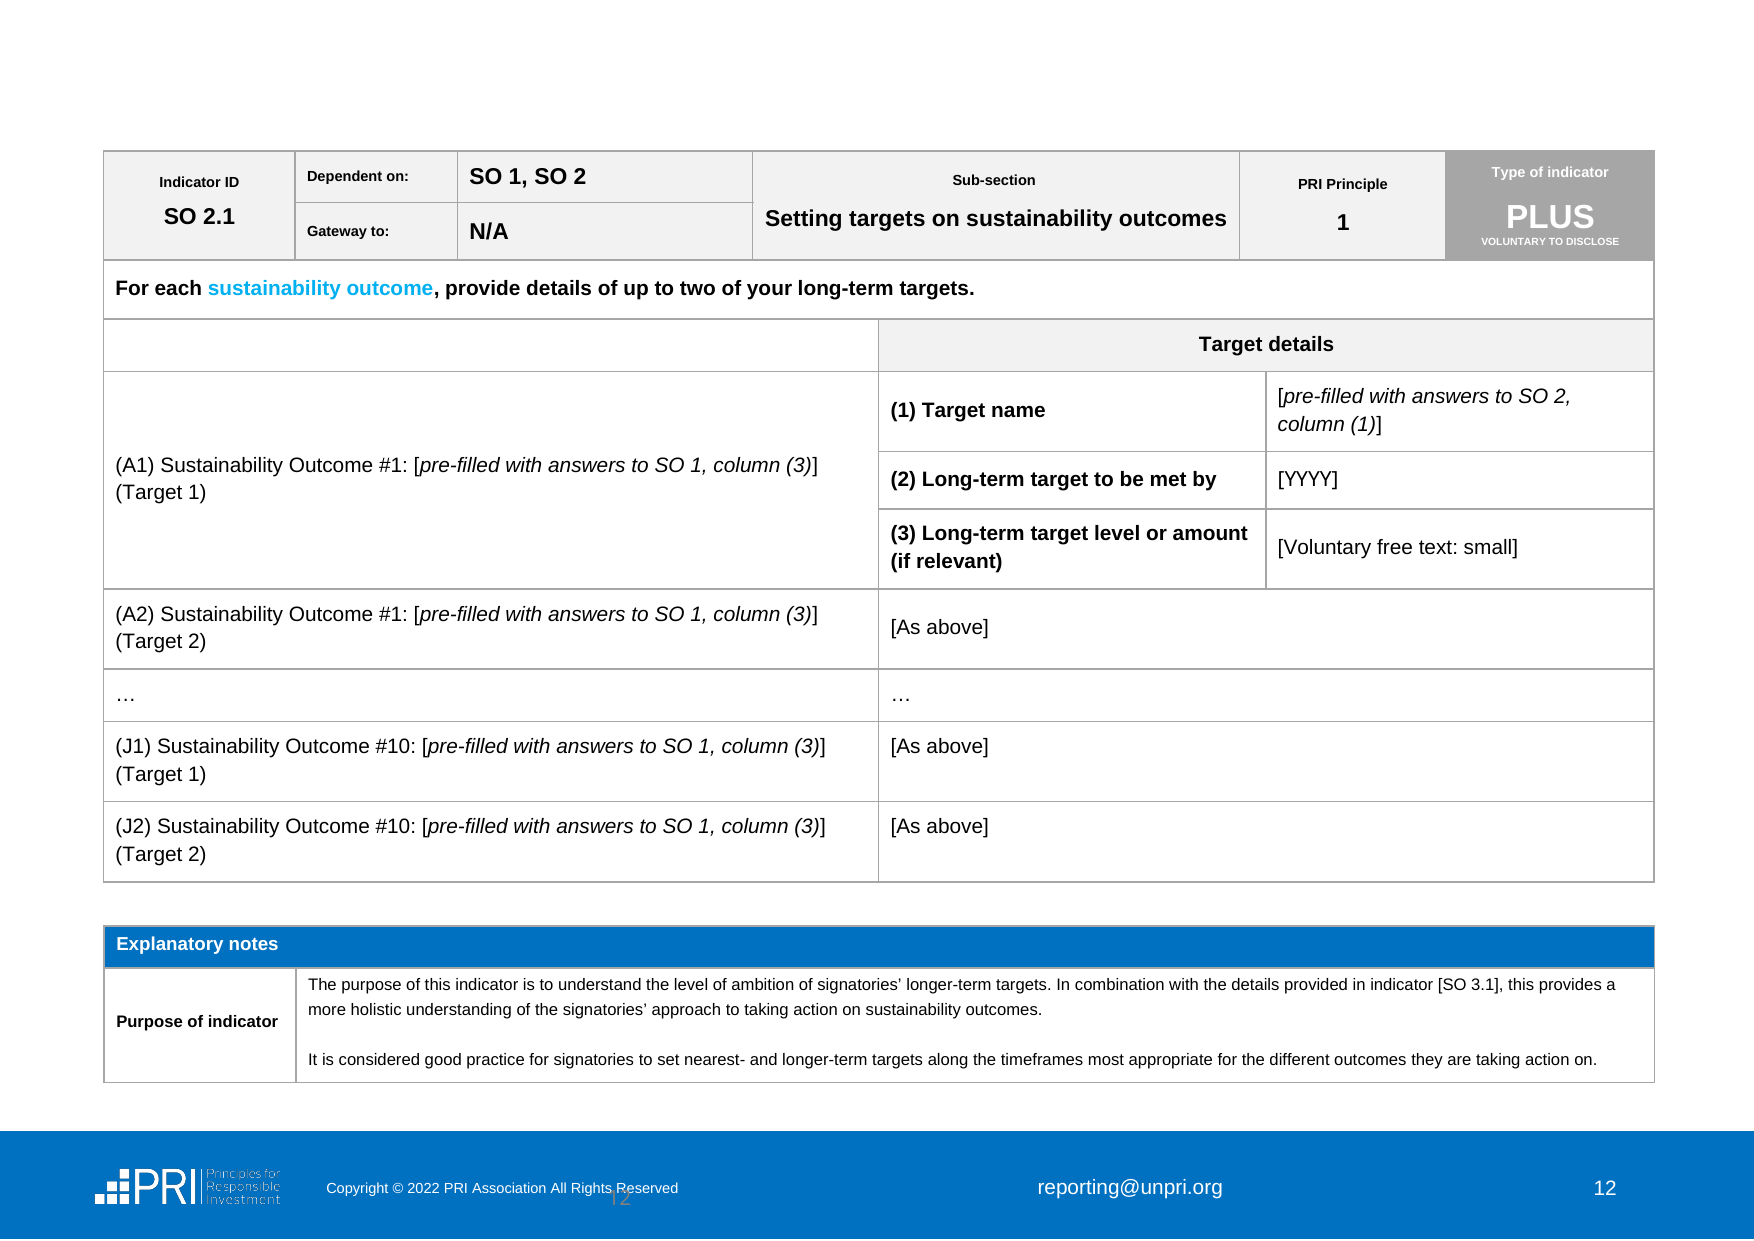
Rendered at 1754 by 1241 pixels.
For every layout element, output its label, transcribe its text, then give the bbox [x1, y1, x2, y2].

table_cell (2) Long-term target to be met by [879, 452, 1265, 508]
table_cell Target details [879, 320, 1653, 371]
table_header SO 1, SO 2 [458, 152, 752, 201]
table_cell [As above] [879, 722, 1653, 801]
picture [92, 1166, 282, 1207]
table_cell (J2) Sustainability Outcome #10: [pre-filled with answers to SO 1, column (3)] (Target 2) [104, 802, 878, 881]
table_cell [YYYY] [1267, 452, 1653, 508]
table_header Type of indicator PLUS VOLUNTARY TO DISCLOSE [1447, 152, 1653, 259]
table_header Explanatory notes [105, 927, 1654, 967]
table_header Dependent on: [296, 152, 457, 201]
table_cell (J1) Sustainability Outcome #10: [pre-filled with answers to SO 1, column (3)] (Target 1) [104, 722, 878, 801]
table_cell Purpose of indicator [105, 969, 295, 1081]
table_cell (1) Target name [879, 372, 1265, 451]
table_cell (3) Long-term target level or amount (if relevant) [879, 510, 1265, 588]
table_header Indicator ID SO 2.1 [104, 152, 294, 259]
table_cell For each sustainability outcome, provide details of up to two of your long-term targets. [104, 261, 1653, 318]
table_cell (A2) Sustainability Outcome #1: [pre-filled with answers to SO 1, column (3)] (Target 2) [104, 590, 878, 668]
table_cell [104, 320, 878, 371]
table_cell … [879, 670, 1653, 721]
table_cell [As above] [879, 802, 1653, 881]
table_cell The purpose of this indicator is to understand the level of ambition of signatories’ longer-term targets. In combination with the details provided in indicator [SO 3.1], this provides a more holistic understanding of the signatories’ approach to taking action on sustainability outcomes. It is considered good practice for signatories to set nearest- and longer-term targets along the timeframes most appropriate for the different outcomes they are taking action on. [297, 969, 1654, 1081]
table_header PRI Principle 1 [1240, 152, 1445, 259]
table_cell … [104, 670, 878, 721]
table_cell N/A [458, 203, 752, 259]
table_cell [pre-filled with answers to SO 2, column (1)] [1267, 372, 1653, 451]
table_cell (A1) Sustainability Outcome #1: [pre-filled with answers to SO 1, column (3)] (Target 1) [104, 372, 878, 588]
table_cell Gateway to: [296, 203, 457, 259]
table_cell [Voluntary free text: small] [1267, 510, 1653, 588]
table_cell [As above] [879, 590, 1653, 668]
table_header Sub-section Setting targets on sustainability outcomes [753, 152, 1239, 259]
